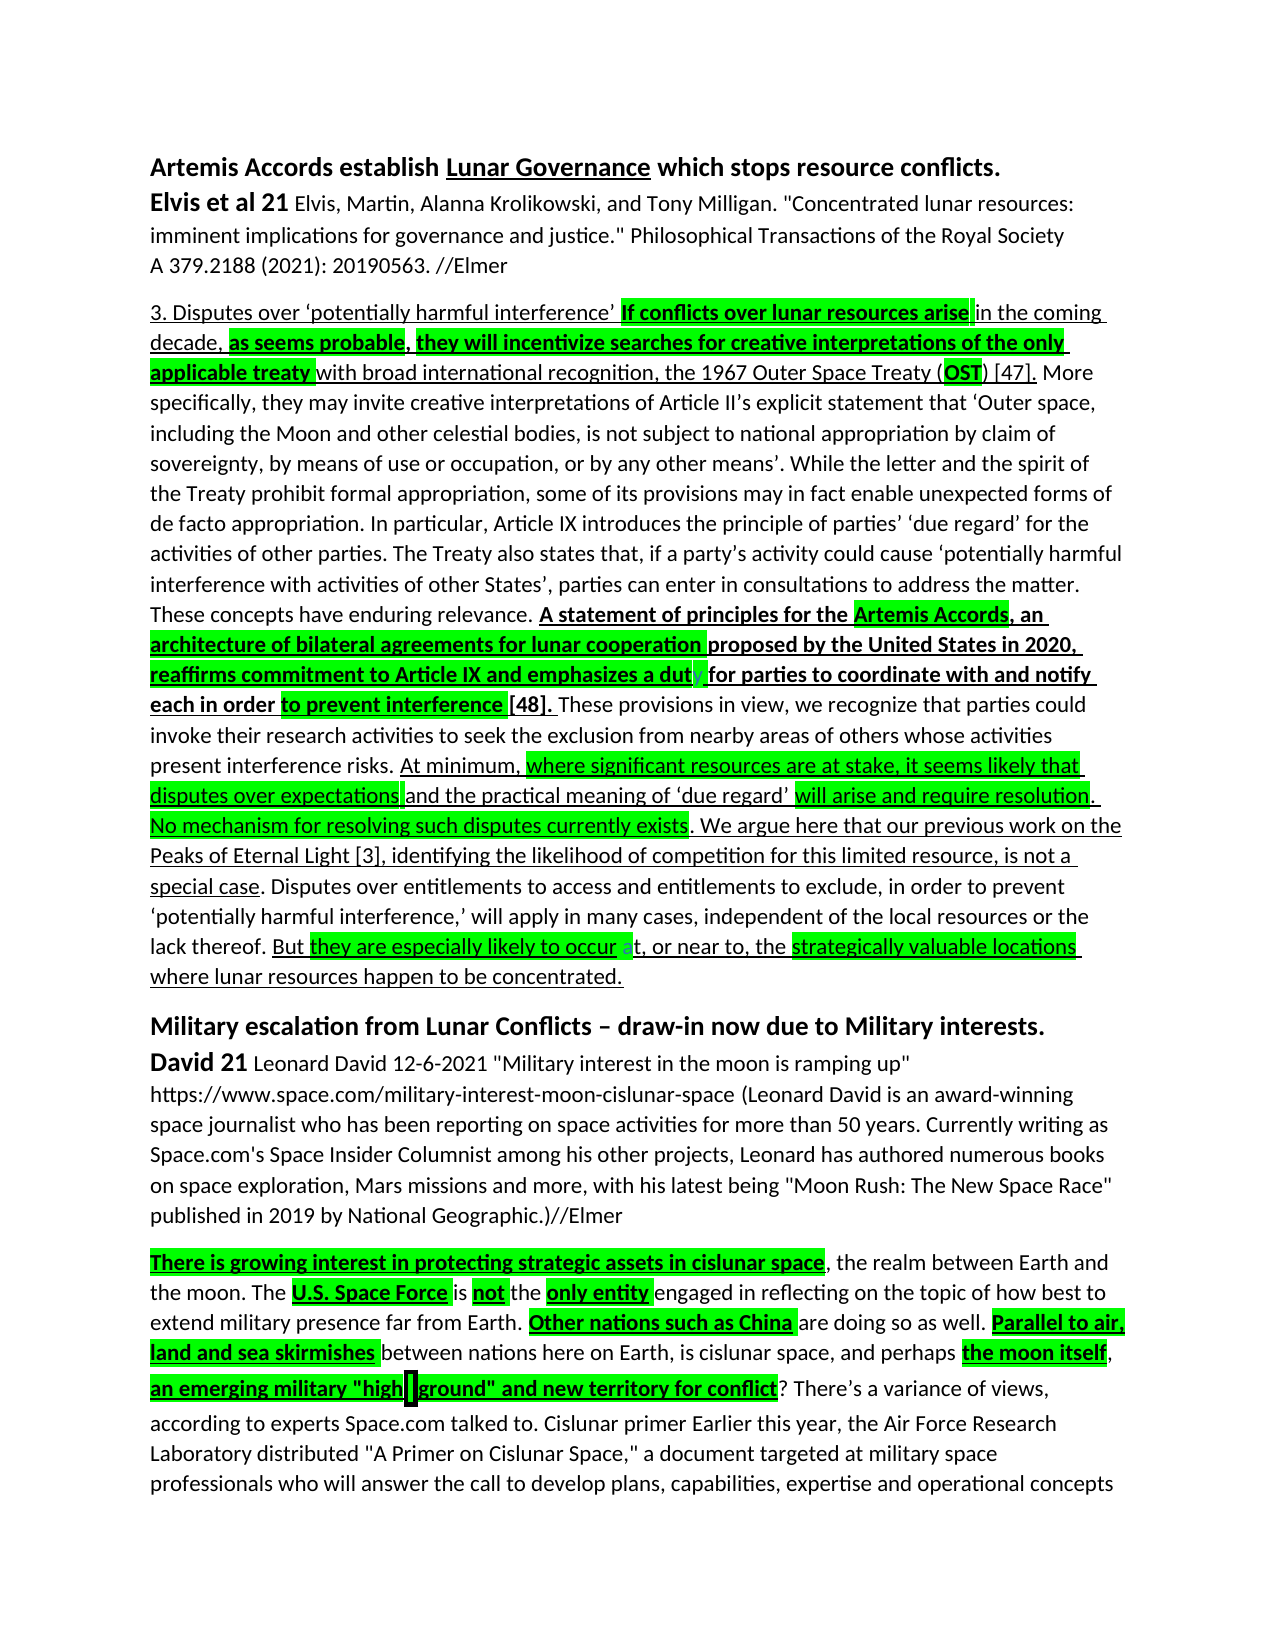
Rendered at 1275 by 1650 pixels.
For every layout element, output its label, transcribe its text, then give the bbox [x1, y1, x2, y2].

subtitle Military escalation from Lunar Conflicts – draw-in now due to Military interests. [150, 1009, 1125, 1042]
text 3. Disputes over ‘potentially harmful interference’ If conflicts over lunar resources arise in the coming decade, as seems probable, they will incentivize searches for creative interpretations of the only applicable treaty with broad international recognition, the 1967 Outer Space Treaty (OST) [47]. More specifically, they may invite creative interpretations of Article II’s explicit statement that ‘Outer space, including the Moon and other celestial bodies, is not subject to national appropriation by claim of sovereignty, by means of use or occupation, or by any other means’. While the letter and the spirit of the Treaty prohibit formal appropriation, some of its provisions may in fact enable unexpected forms of de facto appropriation. In particular, Article IX introduces the principle of parties’ ‘due regard’ for the activities of other parties. The Treaty also states that, if a party’s activity could cause ‘potentially harmful interference with activities of other States’, parties can enter in consultations to address the matter. These concepts have enduring relevance. A statement of principles for the Artemis Accords, an architecture of bilateral agreements for lunar cooperation proposed by the United States in 2020, reaffirms commitment to Article IX and emphasizes a duty for parties to coordinate with and notify each in order to prevent interference [48]. These provisions in view, we recognize that parties could invoke their research activities to seek the exclusion from nearby areas of others whose activities present interference risks. At minimum, where significant resources are at stake, it seems likely that disputes over expectations and the practical meaning of ‘due regard’ will arise and require resolution. No mechanism for resolving such disputes currently exists. We argue here that our previous work on the Peaks of Eternal Light [3], identifying the likelihood of competition for this limited resource, is not a special case. Disputes over entitlements to access and entitlements to exclude, in order to prevent ‘potentially harmful interference,’ will apply in many cases, independent of the local resources or the lack thereof. But they are especially likely to occur at, or near to, the strategically valuable locations where lunar resources happen to be concentrated. [150, 298, 1125, 991]
text Elvis et al 21 Elvis, Martin, Alanna Krolikowski, and Tony Milligan. "Concentrated lunar resources: imminent implications for governance and justice." Philosophical Transactions of the Royal Society A 379.2188 (2021): 20190563. //Elmer [150, 186, 1125, 279]
text David 21 Leonard David 12-6-2021 "Military interest in the moon is ramping up" https://www.space.com/military-interest-moon-cislunar-space (Leonard David is an award-winning space journalist who has been reporting on space activities for more than 50 years. Currently writing as Space.com's Space Insider Columnist among his other projects, Leonard has authored numerous books on space exploration, Mars missions and more, with his latest being "Moon Rush: The New Space Race" published in 2019 by National Geographic.)//Elmer [150, 1045, 1125, 1229]
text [150, 1248, 1125, 1497]
subtitle Artemis Accords establish Lunar Governance which stops resource conflicts. [150, 150, 1125, 183]
